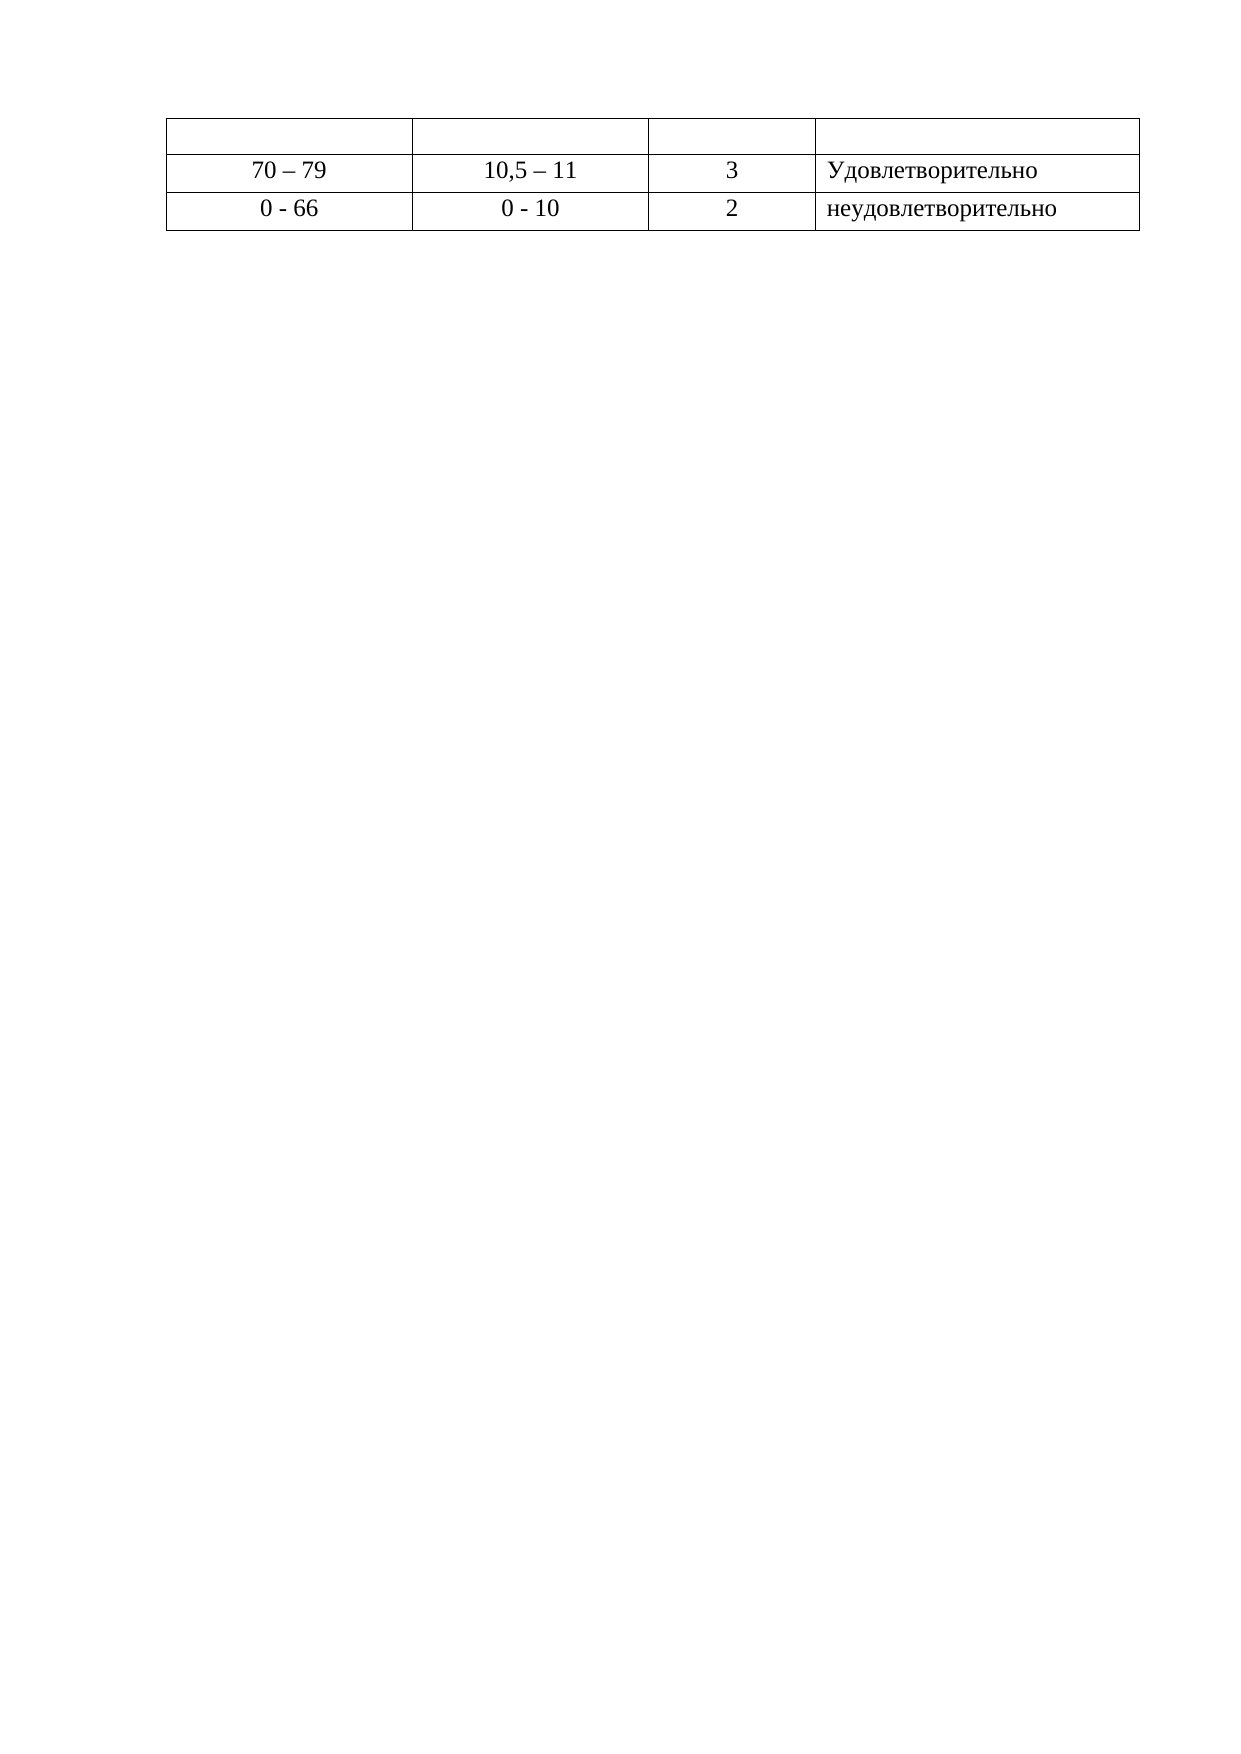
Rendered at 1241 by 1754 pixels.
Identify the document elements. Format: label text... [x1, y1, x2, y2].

table_cell Удовлетворительно [816, 155, 1139, 192]
table_cell 70 – 79 [167, 155, 412, 192]
table_cell 4 [649, 119, 815, 154]
table_cell 10,5 – 11 [413, 155, 648, 192]
table_cell Хорошо [816, 119, 1139, 154]
table_cell 12 – 13 [413, 119, 648, 154]
table_cell 80 – 89 [167, 119, 412, 154]
table_cell 3 [649, 155, 815, 192]
table_cell 0 - 10 [413, 193, 648, 230]
table_cell неудовлетворительно [816, 193, 1139, 230]
table_cell 2 [649, 193, 815, 230]
table_cell 0 - 66 [167, 193, 412, 230]
